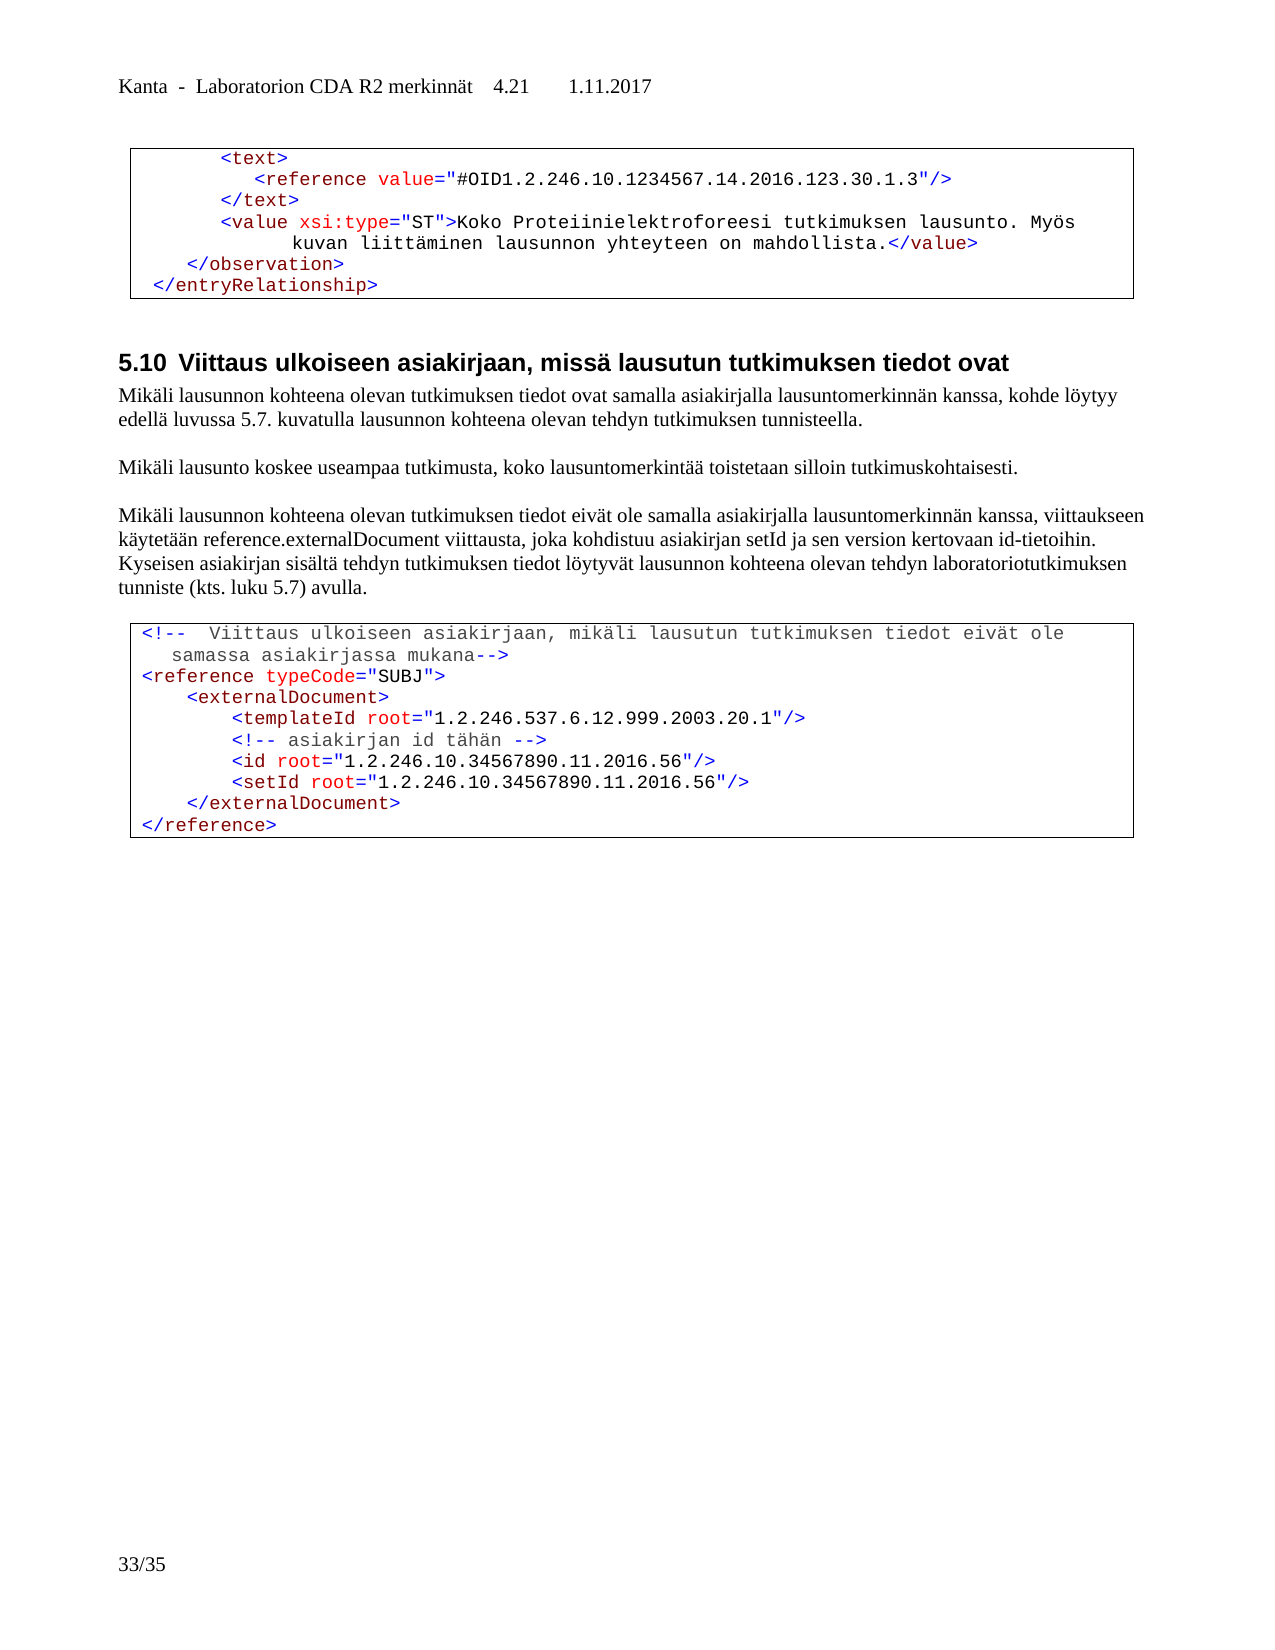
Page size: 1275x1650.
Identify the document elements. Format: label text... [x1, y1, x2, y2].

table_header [131, 149, 1133, 297]
subtitle Viittaus ulkoiseen asiakirjaan, missä lausutun tutkimuksen tiedot ovat [118, 347, 1157, 376]
text Mikäli lausunnon kohteena olevan tutkimuksen tiedot eivät ole samalla asiakirjalla lausuntomerkinnän kanssa, viittaukseen käytetään reference.externalDocument viittausta, joka kohdistuu asiakirjan setId ja sen version kertovaan id-tietoihin. Kyseisen asiakirjan sisältä tehdyn tutkimuksen tiedot löytyvät lausunnon kohteena olevan tehdyn laboratoriotutkimuksen tunniste (kts. luku 5.7) avulla. [118, 503, 1157, 599]
text Mikäli lausunnon kohteena olevan tutkimuksen tiedot ovat samalla asiakirjalla lausuntomerkinnän kanssa, kohde löytyy edellä luvussa 5.7. kuvatulla lausunnon kohteena olevan tehdyn tutkimuksen tunnisteella. [118, 382, 1157, 431]
text Mikäli lausunto koskee useampaa tutkimusta, koko lausuntomerkintää toistetaan silloin tutkimuskohtaisesti. [118, 455, 1157, 479]
table_header <!-- Viittaus ulkoiseen asiakirjaan, mikäli lausutun tutkimuksen tiedot eivät ole samassa asiakirjassa mukana--> <reference typeCode="SUBJ"> <externalDocument> <templateId root="1.2.246.537.6.12.999.2003.20.1"/> <!-- asiakirjan id tähän --> <id root="1.2.246.10.34567890.11.2016.56"/> <setId root="1.2.246.10.34567890.11.2016.56"/> </externalDocument> </reference> [131, 624, 1133, 837]
